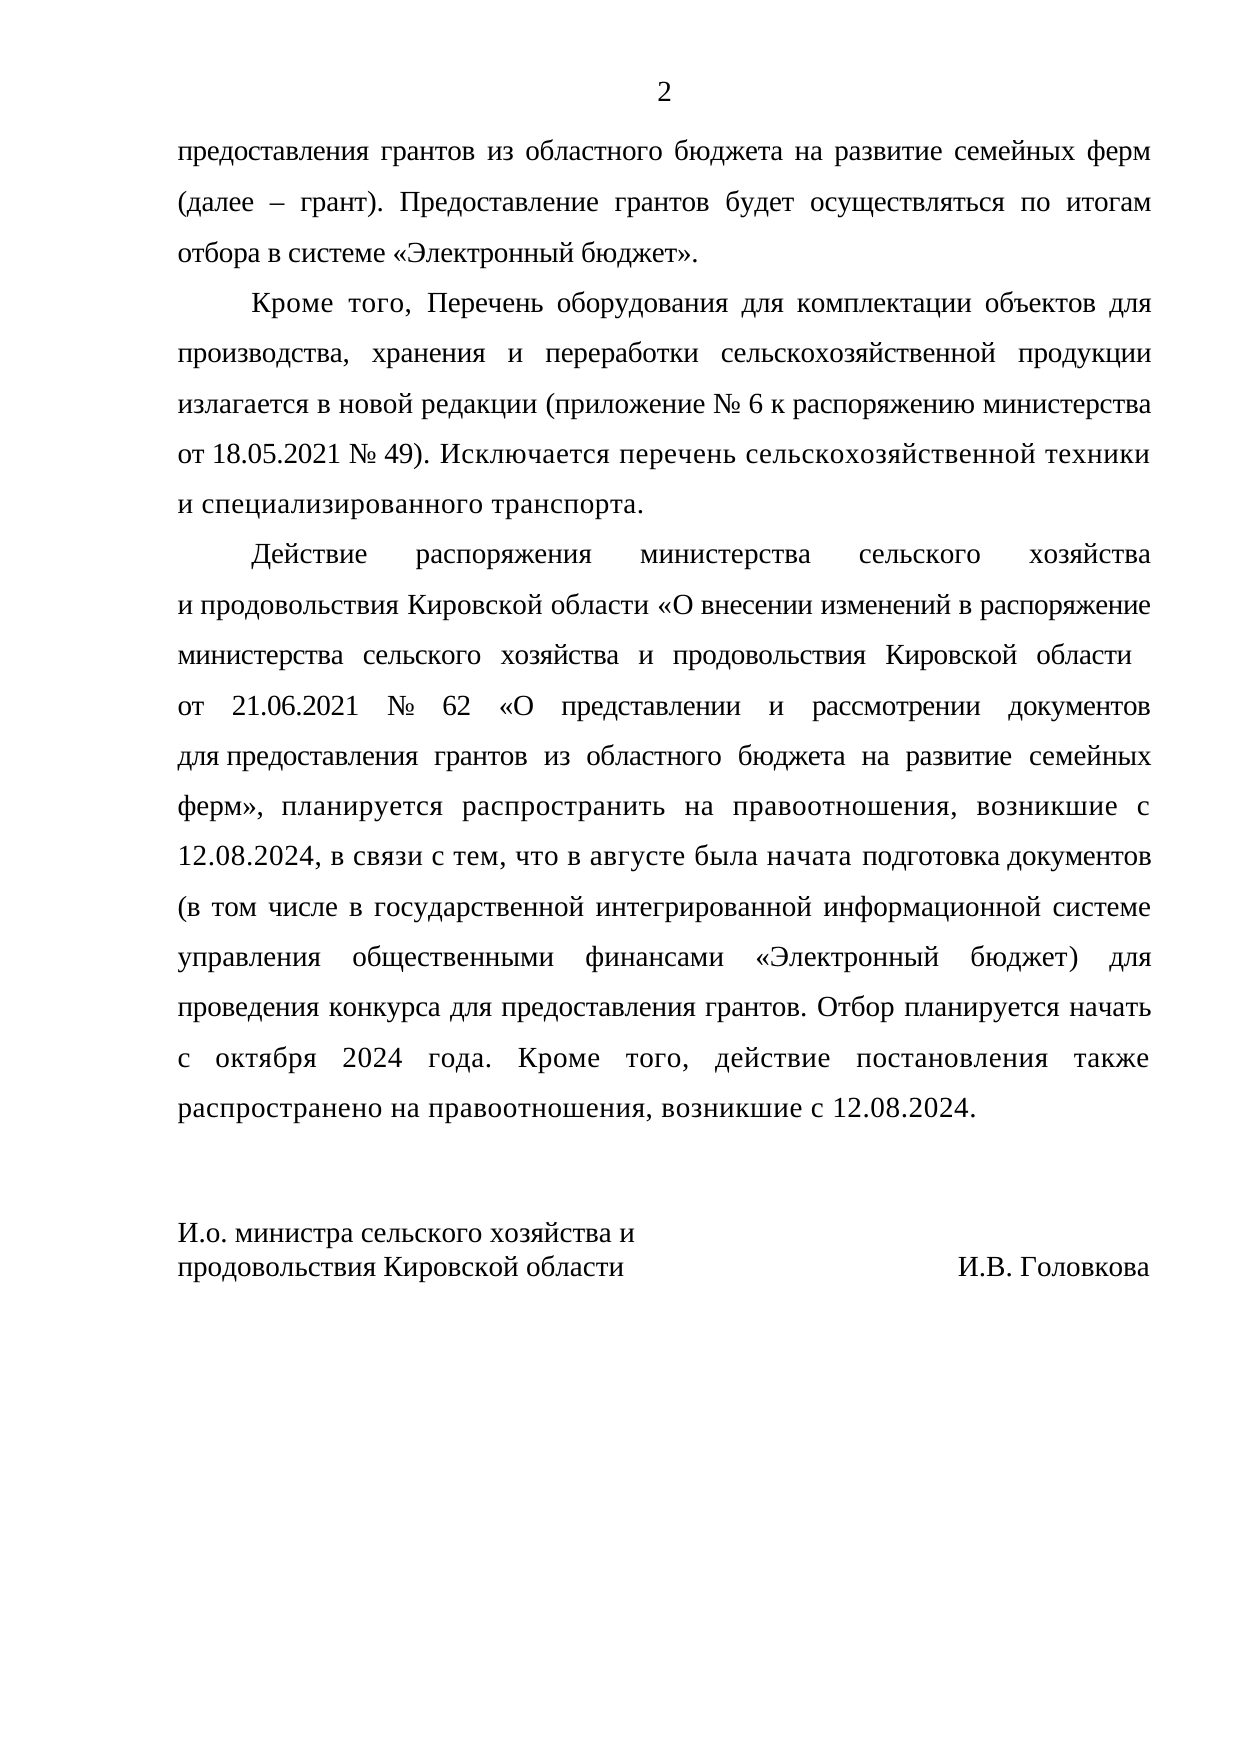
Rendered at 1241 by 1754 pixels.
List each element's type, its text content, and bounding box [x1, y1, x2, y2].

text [177, 132, 1152, 268]
text продовольствия Кировской области И.В. Головкова [177, 1249, 1152, 1282]
text И.о. министра сельского хозяйства и [177, 1215, 1152, 1249]
text Кроме того, Перечень оборудования для комплектации объектов для производства, хранения и переработки сельскохозяйственной продукции излагается в новой редакции (приложение № 6 к распоряжению министерства от 18.05.2021 № 49). Исключается перечень сельскохозяйственной техники и специализированного транспорта. [177, 285, 1152, 520]
text Действие распоряжения министерства сельского хозяйства и продовольствия Кировской области «О внесении изменений в распоряжение министерства сельского хозяйства и продовольствия Кировской области от 21.06.2021 № 62 «О представлении и рассмотрении документов для предоставления грантов из областного бюджета на развитие семейных ферм», планируется распространить на правоотношения, возникшие с 12.08.2024, в связи с тем, что в августе была начата подготовка документов (в том числе в государственной интегрированной информационной системе управления общественными финансами «Электронный бюджет) для проведения конкурса для предоставления грантов. Отбор планируется начать с октября 2024 года. Кроме того, действие постановления также распространено на правоотношения, возникшие с 12.08.2024. [177, 537, 1152, 1124]
